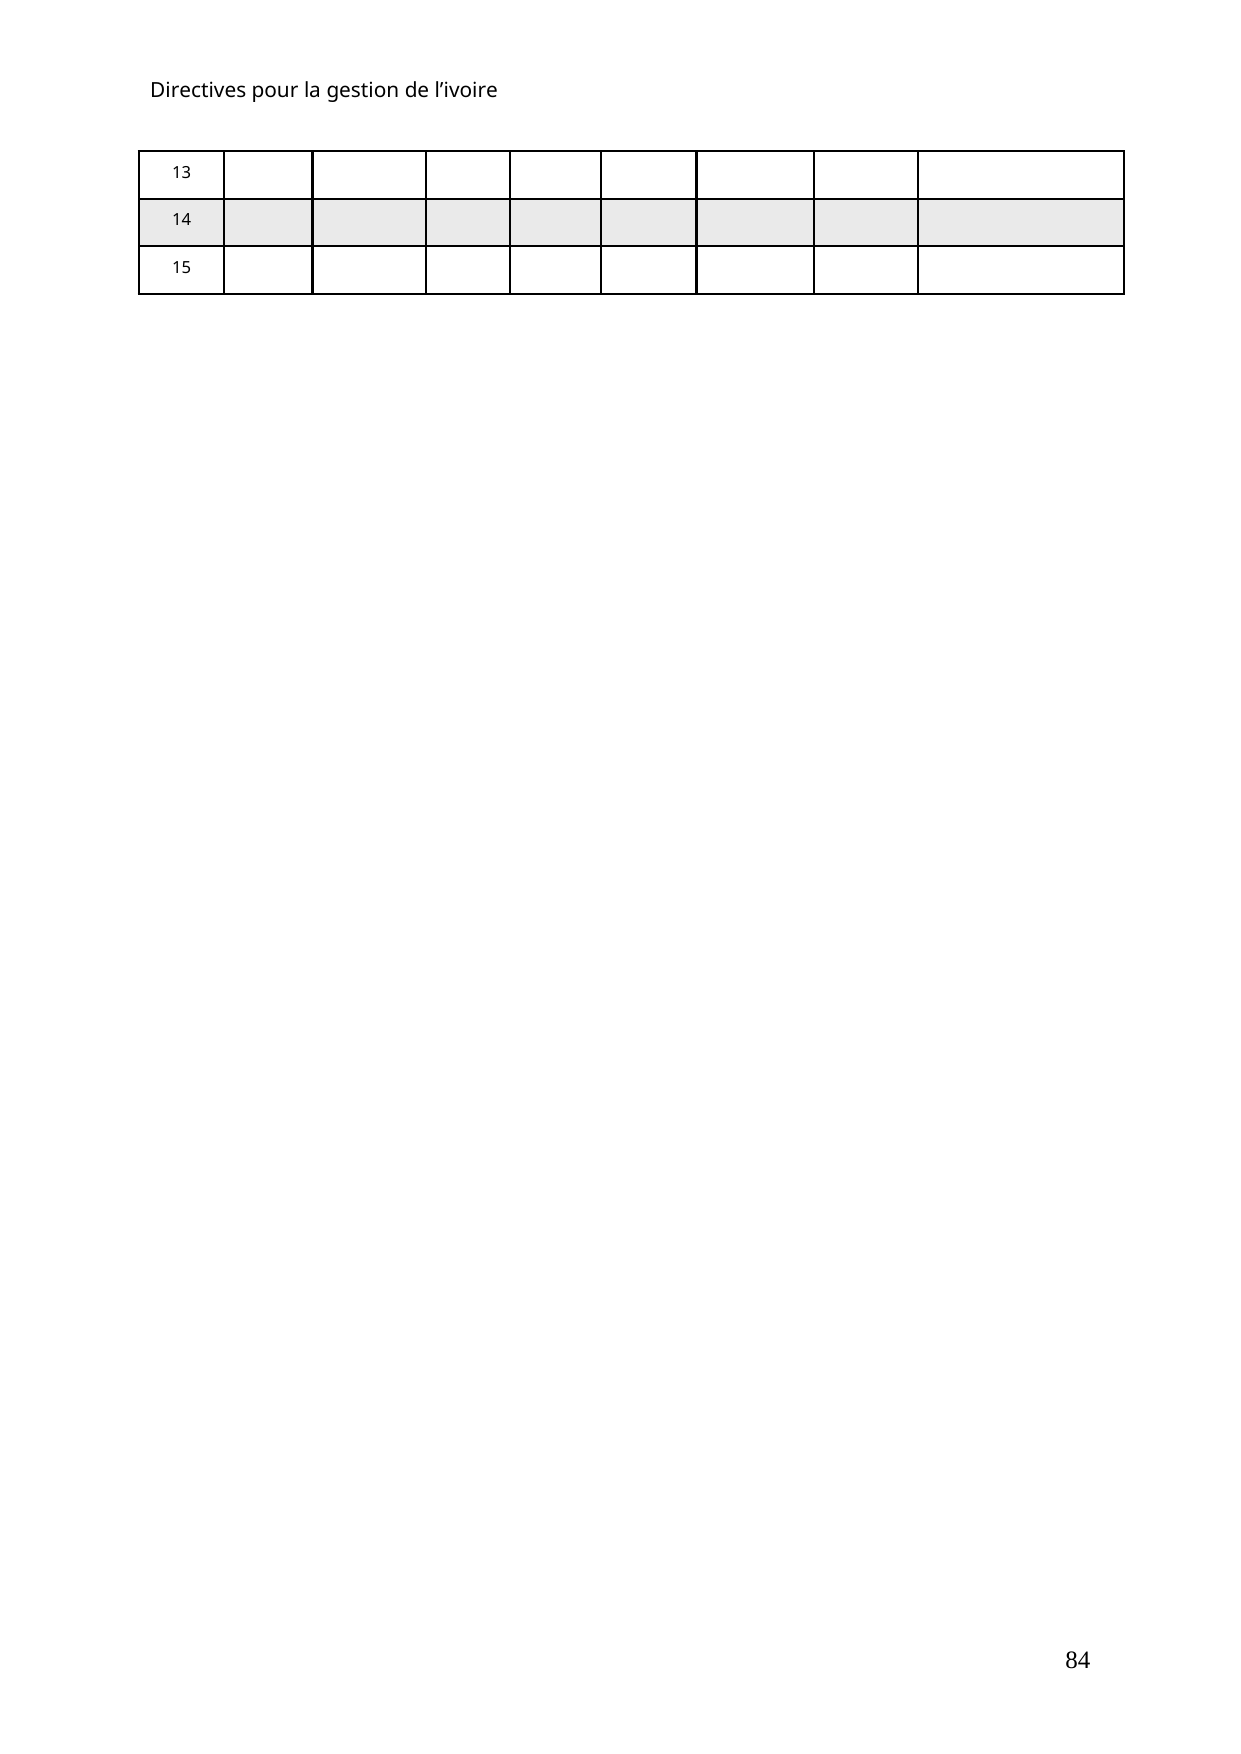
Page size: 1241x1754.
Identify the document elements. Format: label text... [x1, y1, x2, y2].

table_cell [602, 152, 695, 197]
table_cell [225, 152, 311, 197]
table_cell [698, 247, 813, 292]
table_cell 14 [140, 200, 223, 245]
table_cell [602, 200, 695, 245]
table_cell [511, 152, 600, 197]
table_cell [511, 200, 600, 245]
table_cell [919, 200, 1123, 245]
table_cell [427, 152, 509, 197]
table_cell [427, 247, 509, 292]
table_cell [919, 247, 1123, 292]
table_cell [815, 200, 917, 245]
table_cell [602, 247, 695, 292]
table_cell [815, 247, 917, 292]
table_cell [314, 200, 425, 245]
table_cell [225, 200, 311, 245]
table_cell [314, 152, 425, 197]
table_cell 15 [140, 247, 223, 292]
table_cell [511, 247, 600, 292]
table_cell [815, 152, 917, 197]
table_cell [314, 247, 425, 292]
table_cell [698, 200, 813, 245]
table_cell [427, 200, 509, 245]
table_cell [225, 247, 311, 292]
table_cell [919, 152, 1123, 197]
table_cell [698, 152, 813, 197]
table_cell 13 [140, 152, 223, 197]
